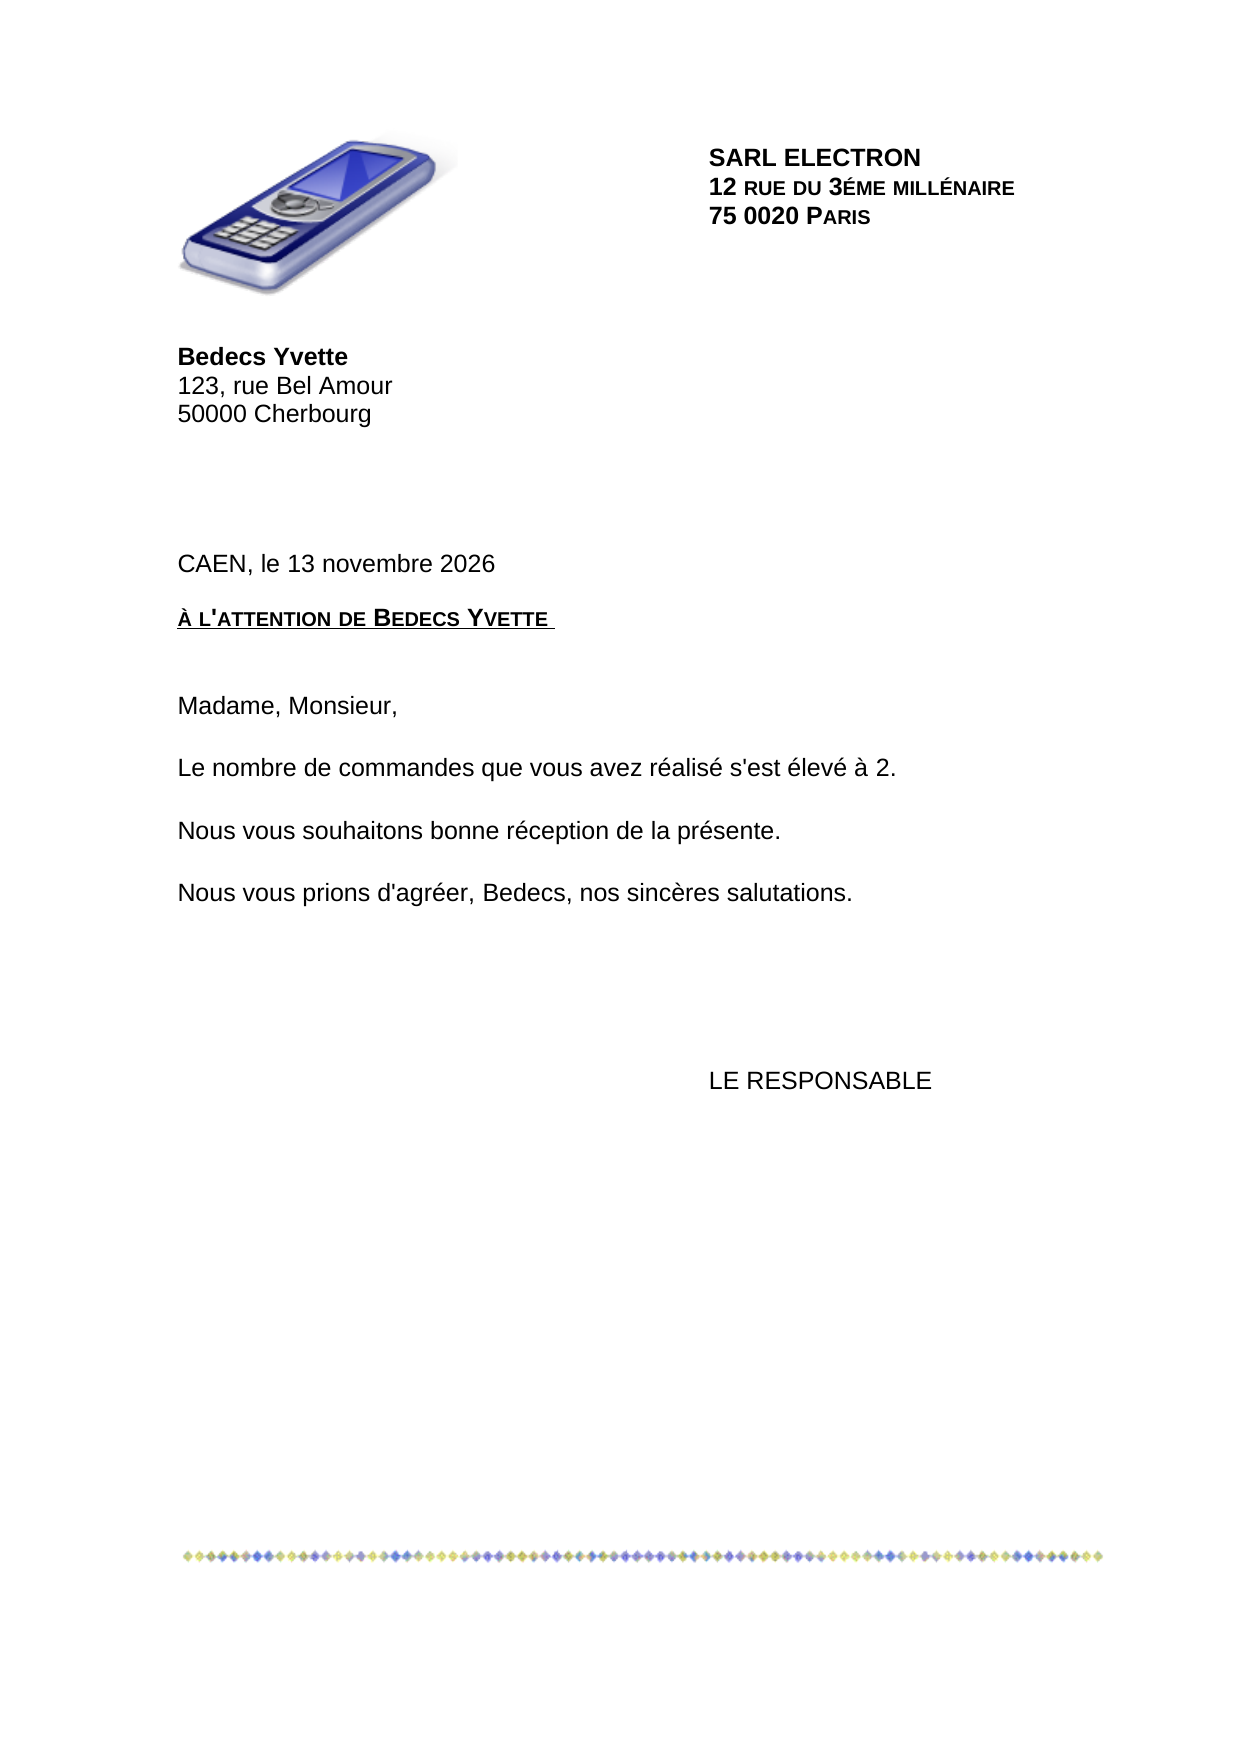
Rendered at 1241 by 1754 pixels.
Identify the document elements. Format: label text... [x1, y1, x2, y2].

text Le nombre de commandes que vous avez réalisé s'est élevé à 2. [177, 744, 1122, 782]
picture [176, 73, 458, 355]
text 123, rue Bel Amour 50000 Cherbourg [177, 371, 1122, 428]
text Nous vous souhaitons bonne réception de la présente. [177, 807, 1122, 844]
text Bedecs Yvette [177, 342, 1122, 371]
picture [181, 1548, 1119, 1565]
text à l'attention de Bedecs Yvette [177, 603, 1122, 632]
text SARL ELECTRON 12 rue du 3éme millénaire 75 0020 Paris [709, 143, 1122, 229]
text Nous vous prions d'agréer, Bedecs, nos sincères salutations. [177, 869, 1122, 907]
text CAEN, le 1er février 2012 [177, 541, 1122, 578]
text LE RESPONSABLE [709, 1057, 1122, 1094]
text Madame, Monsieur, [177, 682, 1122, 719]
